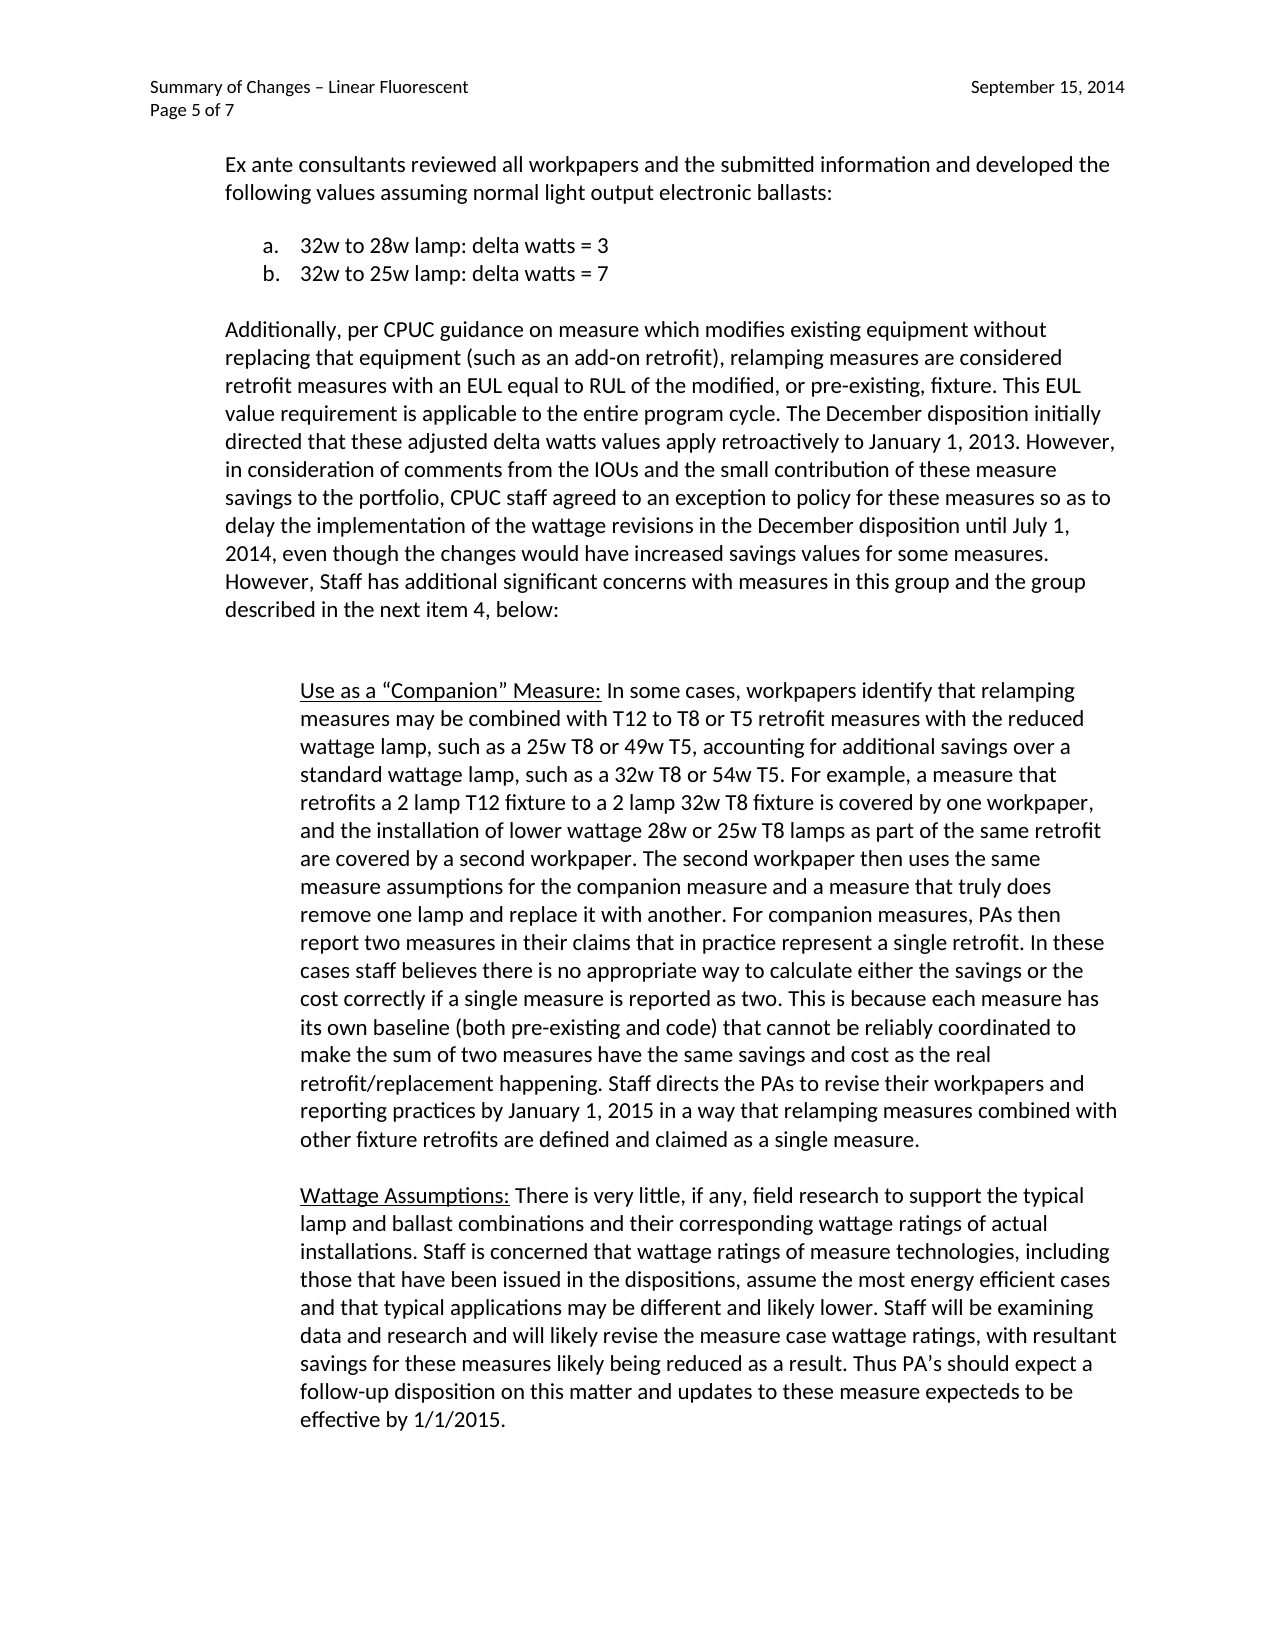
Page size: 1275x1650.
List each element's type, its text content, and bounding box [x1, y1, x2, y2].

list 32w to 28w lamp: delta watts = 3 [262, 231, 1125, 259]
text Use as a “Companion” Measure: In some cases, workpapers identify that relamping measures may be combined with T12 to T8 or T5 retrofit measures with the reduced wattage lamp, such as a 25w T8 or 49w T5, accounting for additional savings over a standard wattage lamp, such as a 32w T8 or 54w T5. For example, a measure that retrofits a 2 lamp T12 fixture to a 2 lamp 32w T8 fixture is covered by one workpaper, and the installation of lower wattage 28w or 25w T8 lamps as part of the same retrofit are covered by a second workpaper. The second workpaper then uses the same measure assumptions for the companion measure and a measure that truly does remove one lamp and replace it with another. For companion measures, PAs then report two measures in their claims that in practice represent a single retrofit. In these cases staff believes there is no appropriate way to calculate either the savings or the cost correctly if a single measure is reported as two. This is because each measure has its own baseline (both pre-existing and code) that cannot be reliably coordinated to make the sum of two measures have the same savings and cost as the real retrofit/replacement happening. Staff directs the PAs to revise their workpapers and reporting practices by January 1, 2015 in a way that relamping measures combined with other fixture retrofits are defined and claimed as a single measure. [300, 676, 1125, 1153]
list Additionally, per CPUC guidance on measure which modifies existing equipment without replacing that equipment (such as an add-on retrofit), relamping measures are considered retrofit measures with an EUL equal to RUL of the modified, or pre-existing, fixture. This EUL value requirement is applicable to the entire program cycle. The December disposition initially directed that these adjusted delta watts values apply retroactively to January 1, 2013. However, in consideration of comments from the IOUs and the small contribution of these measure savings to the portfolio, CPUC staff agreed to an exception to policy for these measures so as to delay the implementation of the wattage revisions in the December disposition until July 1, 2014, even though the changes would have increased savings values for some measures. However, Staff has additional significant concerns with measures in this group and the group described in the next item 4, below: [225, 315, 1125, 623]
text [225, 150, 1125, 206]
text Wattage Assumptions: There is very little, if any, field research to support the typical lamp and ballast combinations and their corresponding wattage ratings of actual installations. Staff is concerned that wattage ratings of measure technologies, including those that have been issued in the dispositions, assume the most energy efficient cases and that typical applications may be different and likely lower. Staff will be examining data and research and will likely revise the measure case wattage ratings, with resultant savings for these measures likely being reduced as a result. Thus PA’s should expect a follow-up disposition on this matter and updates to these measure expecteds to be effective by 1/1/2015. [300, 1181, 1125, 1433]
list 32w to 25w lamp: delta watts = 7 [262, 259, 1125, 287]
